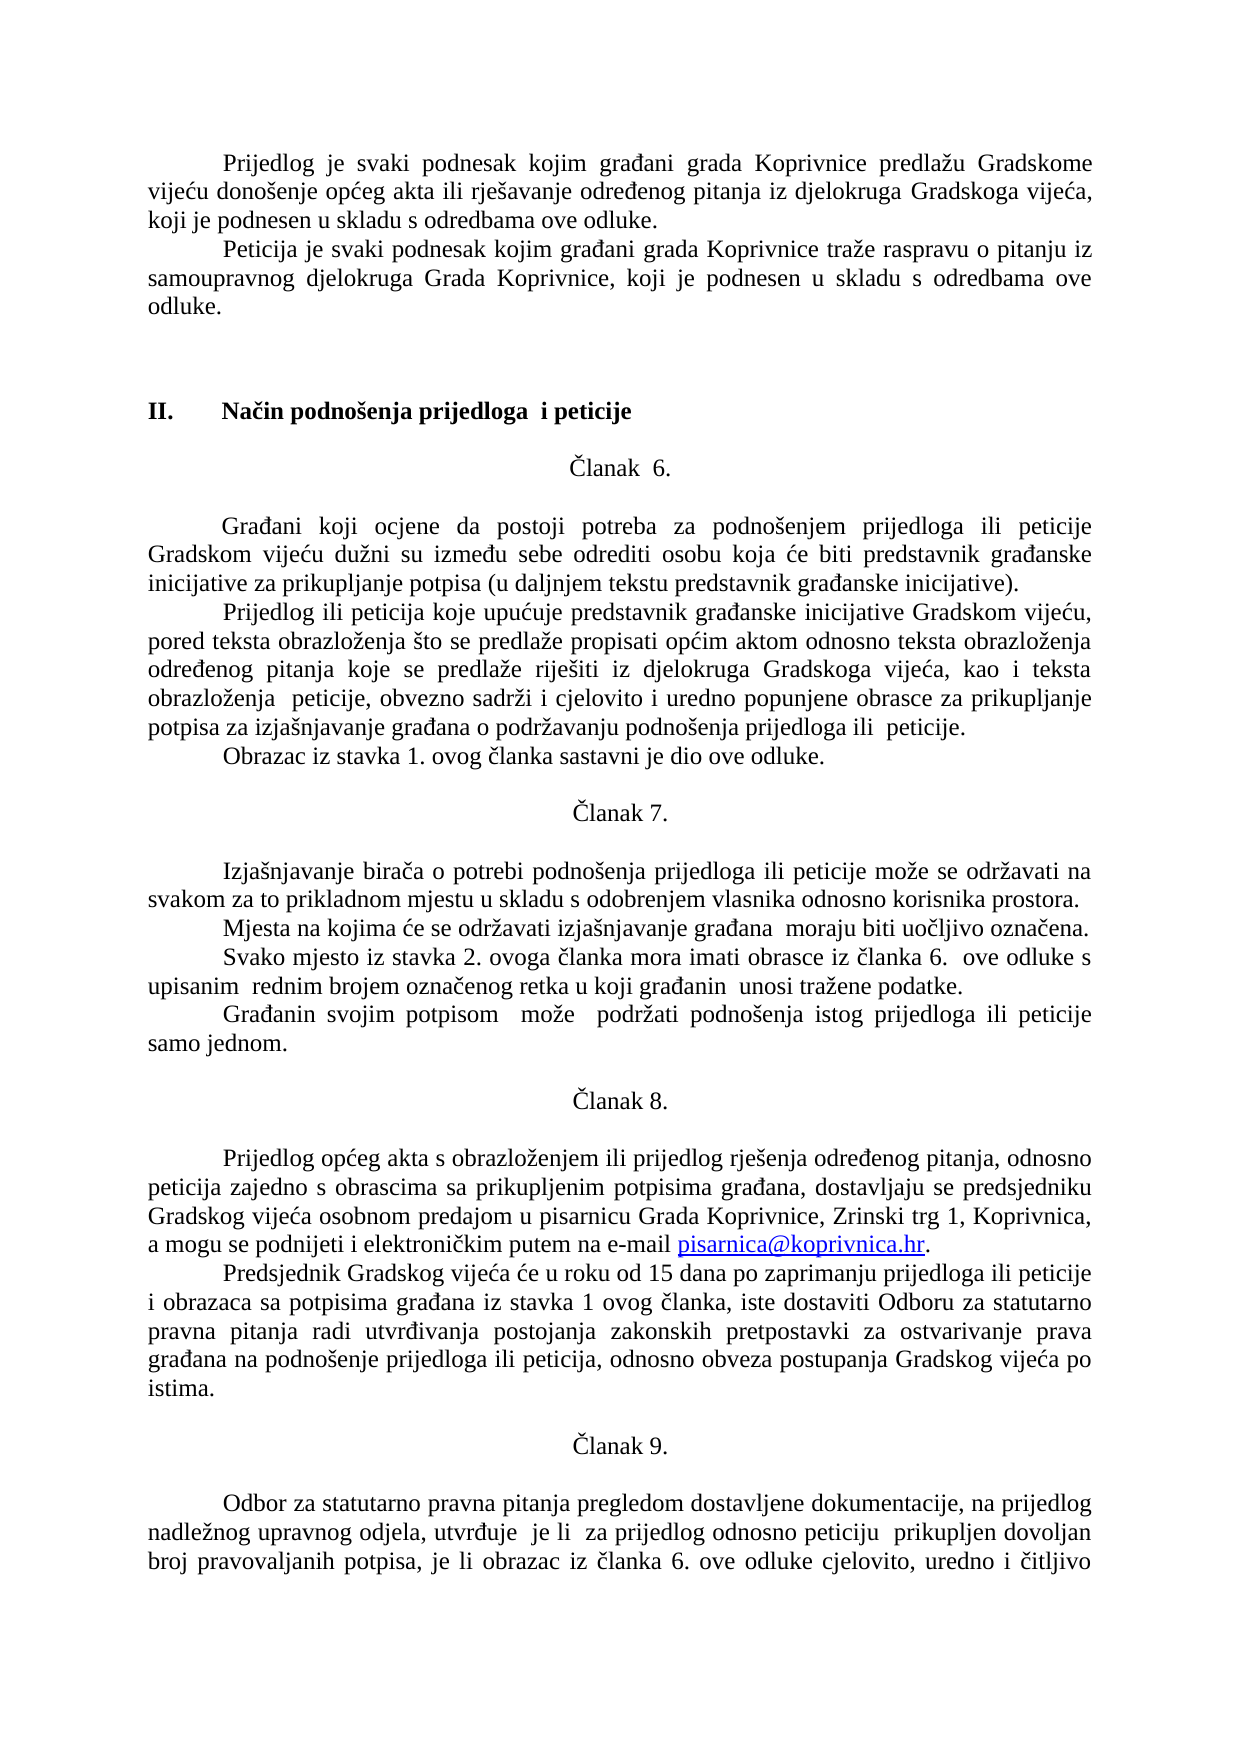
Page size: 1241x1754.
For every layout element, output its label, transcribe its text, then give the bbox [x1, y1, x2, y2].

text Prijedlog ili peticija koje upućuje predstavnik građanske inicijative Gradskom vijeću, pored teksta obrazloženja što se predlaže propisati općim aktom odnosno teksta obrazloženja određenog pitanja koje se predlaže riješiti iz djelokruga Gradskoga vijeća, kao i teksta obrazloženja peticije, obvezno sadrži i cjelovito i uredno popunjene obrasce za prikupljanje potpisa za izjašnjavanje građana o podržavanju podnošenja prijedloga ili peticije. [148, 597, 1093, 741]
text Prijedlog je svaki podnesak kojim građani grada Koprivnice predlažu Gradskome vijeću donošenje općeg akta ili rješavanje određenog pitanja iz djelokruga Gradskoga vijeća, koji je podnesen u skladu s odredbama ove odluke. [148, 148, 1093, 234]
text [148, 1488, 1093, 1574]
text Mjesta na kojima će se održavati izjašnjavanje građana moraju biti uočljivo označena. [148, 913, 1093, 942]
text Peticija je svaki podnesak kojim građani grada Koprivnice traže raspravu o pitanju iz samoupravnog djelokruga Grada Koprivnice, koji je podnesen u skladu s odredbama ove odluke. [148, 234, 1093, 320]
text Članak 7. [148, 798, 1093, 827]
text Građani koji ocjene da postoji potreba za podnošenjem prijedloga ili peticije Gradskom vijeću dužni su između sebe odrediti osobu koja će biti predstavnik građanske inicijative za prikupljanje potpisa (u daljnjem tekstu predstavnik građanske inicijative). [148, 511, 1093, 597]
text Obrazac iz stavka 1. ovog članka sastavni je dio ove odluke. [148, 741, 1093, 769]
text Članak 6. [148, 453, 1093, 482]
text Svako mjesto iz stavka 2. ovoga članka mora imati obrasce iz članka 6. ove odluke s upisanim rednim brojem označenog retka u koji građanin unosi tražene podatke. [148, 942, 1093, 999]
text Izjašnjavanje birača o potrebi podnošenja prijedloga ili peticije može se održavati na svakom za to prikladnom mjestu u skladu s odobrenjem vlasnika odnosno korisnika prostora. [148, 856, 1093, 913]
text Predsjednik Gradskog vijeća će u roku od 15 dana po zaprimanju prijedloga ili peticije i obrazaca sa potpisima građana iz stavka 1 ovog članka, iste dostaviti Odboru za statutarno pravna pitanja radi utvrđivanja postojanja zakonskih pretpostavki za ostvarivanje prava građana na podnošenje prijedloga ili peticija, odnosno obveza postupanja Gradskog vijeća po istima. [148, 1258, 1093, 1402]
text Građanin svojim potpisom može podržati podnošenja istog prijedloga ili peticije samo jednom. [148, 999, 1093, 1057]
text Članak 8. [148, 1086, 1093, 1114]
text II. Način podnošenja prijedloga i peticije [148, 396, 1093, 424]
text Prijedlog općeg akta s obrazloženjem ili prijedlog rješenja određenog pitanja, odnosno peticija zajedno s obrascima sa prikupljenim potpisima građana, dostavljaju se predsjedniku Gradskog vijeća osobnom predajom u pisarnicu Grada Koprivnice, Zrinski trg 1, Koprivnica, a mogu se podnijeti i elektroničkim putem na e-mail pisarnica@koprivnica.hr. [148, 1143, 1093, 1258]
text Članak 9. [148, 1431, 1093, 1459]
